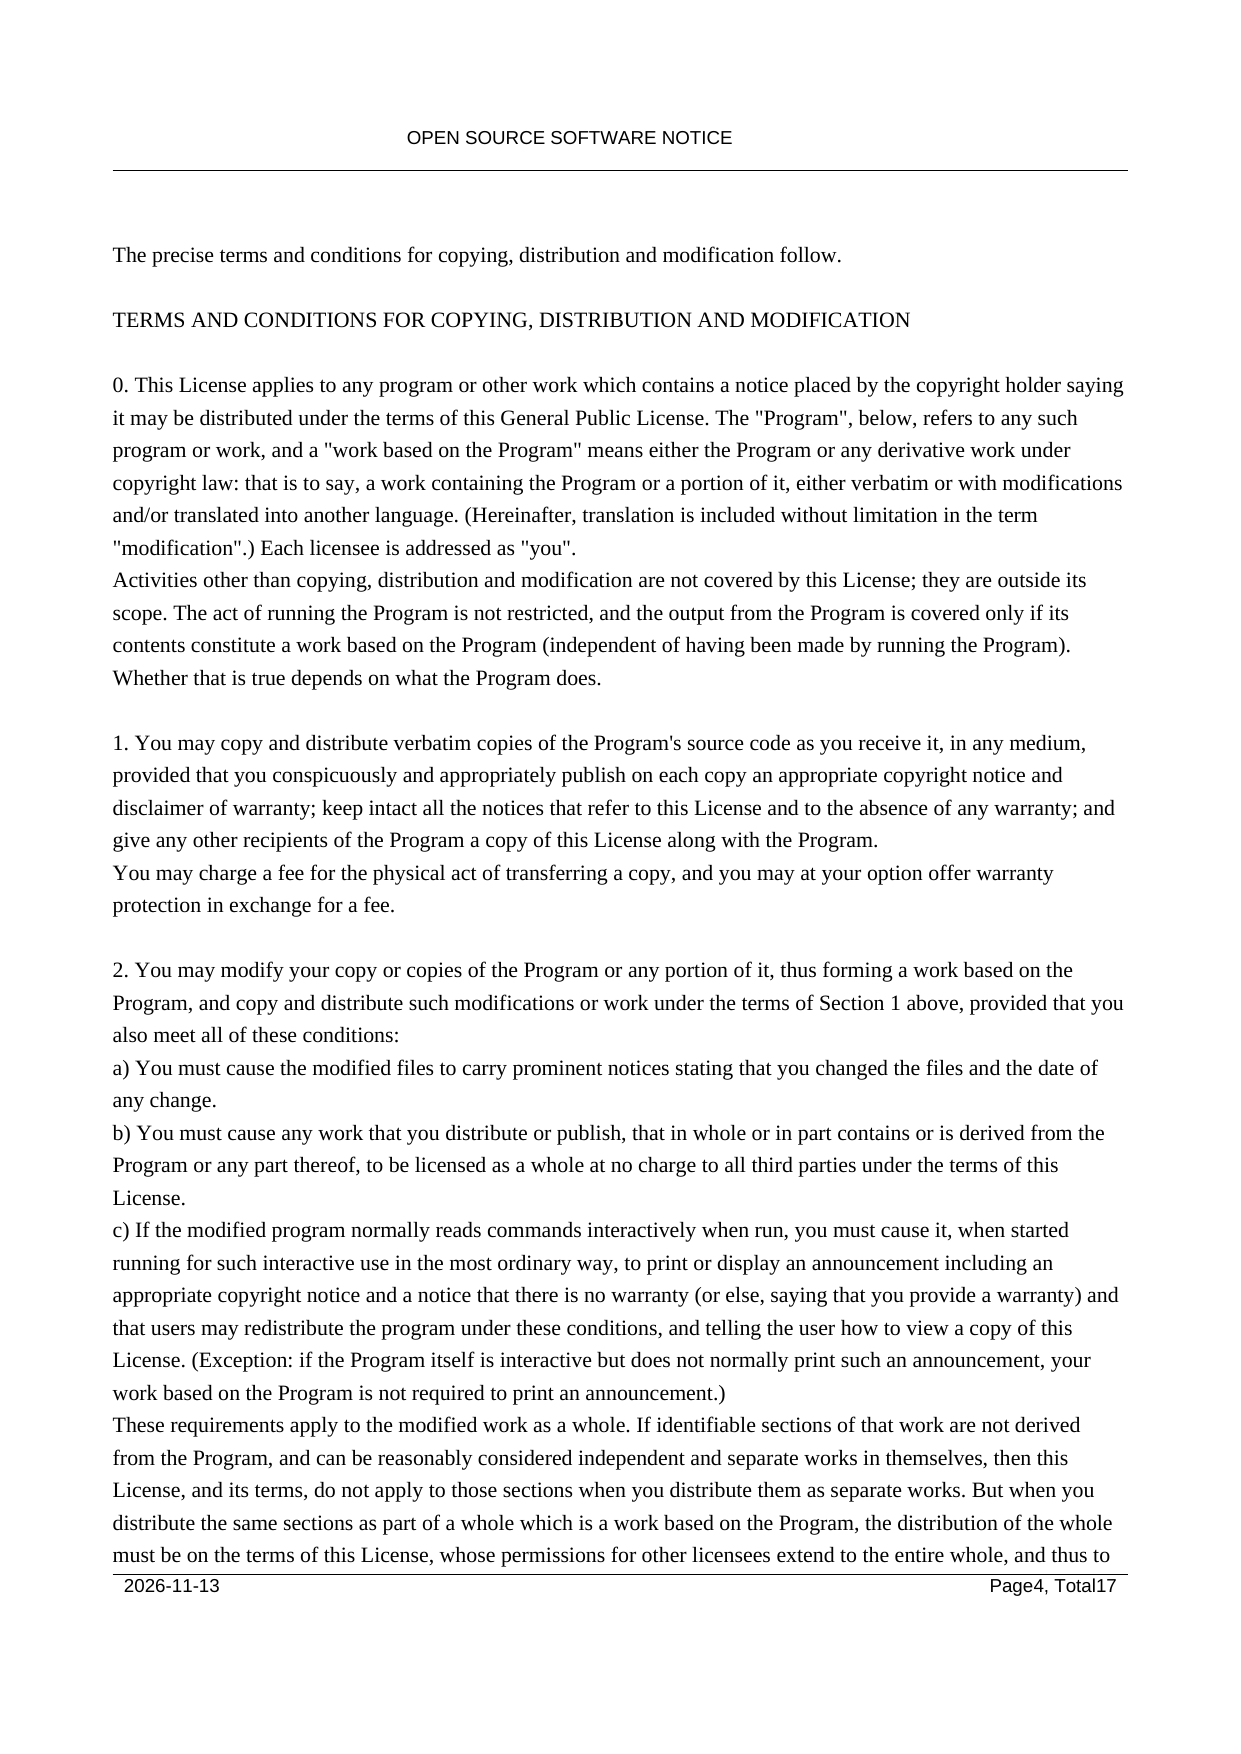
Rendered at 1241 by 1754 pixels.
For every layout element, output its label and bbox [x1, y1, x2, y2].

text [112, 206, 1128, 1571]
